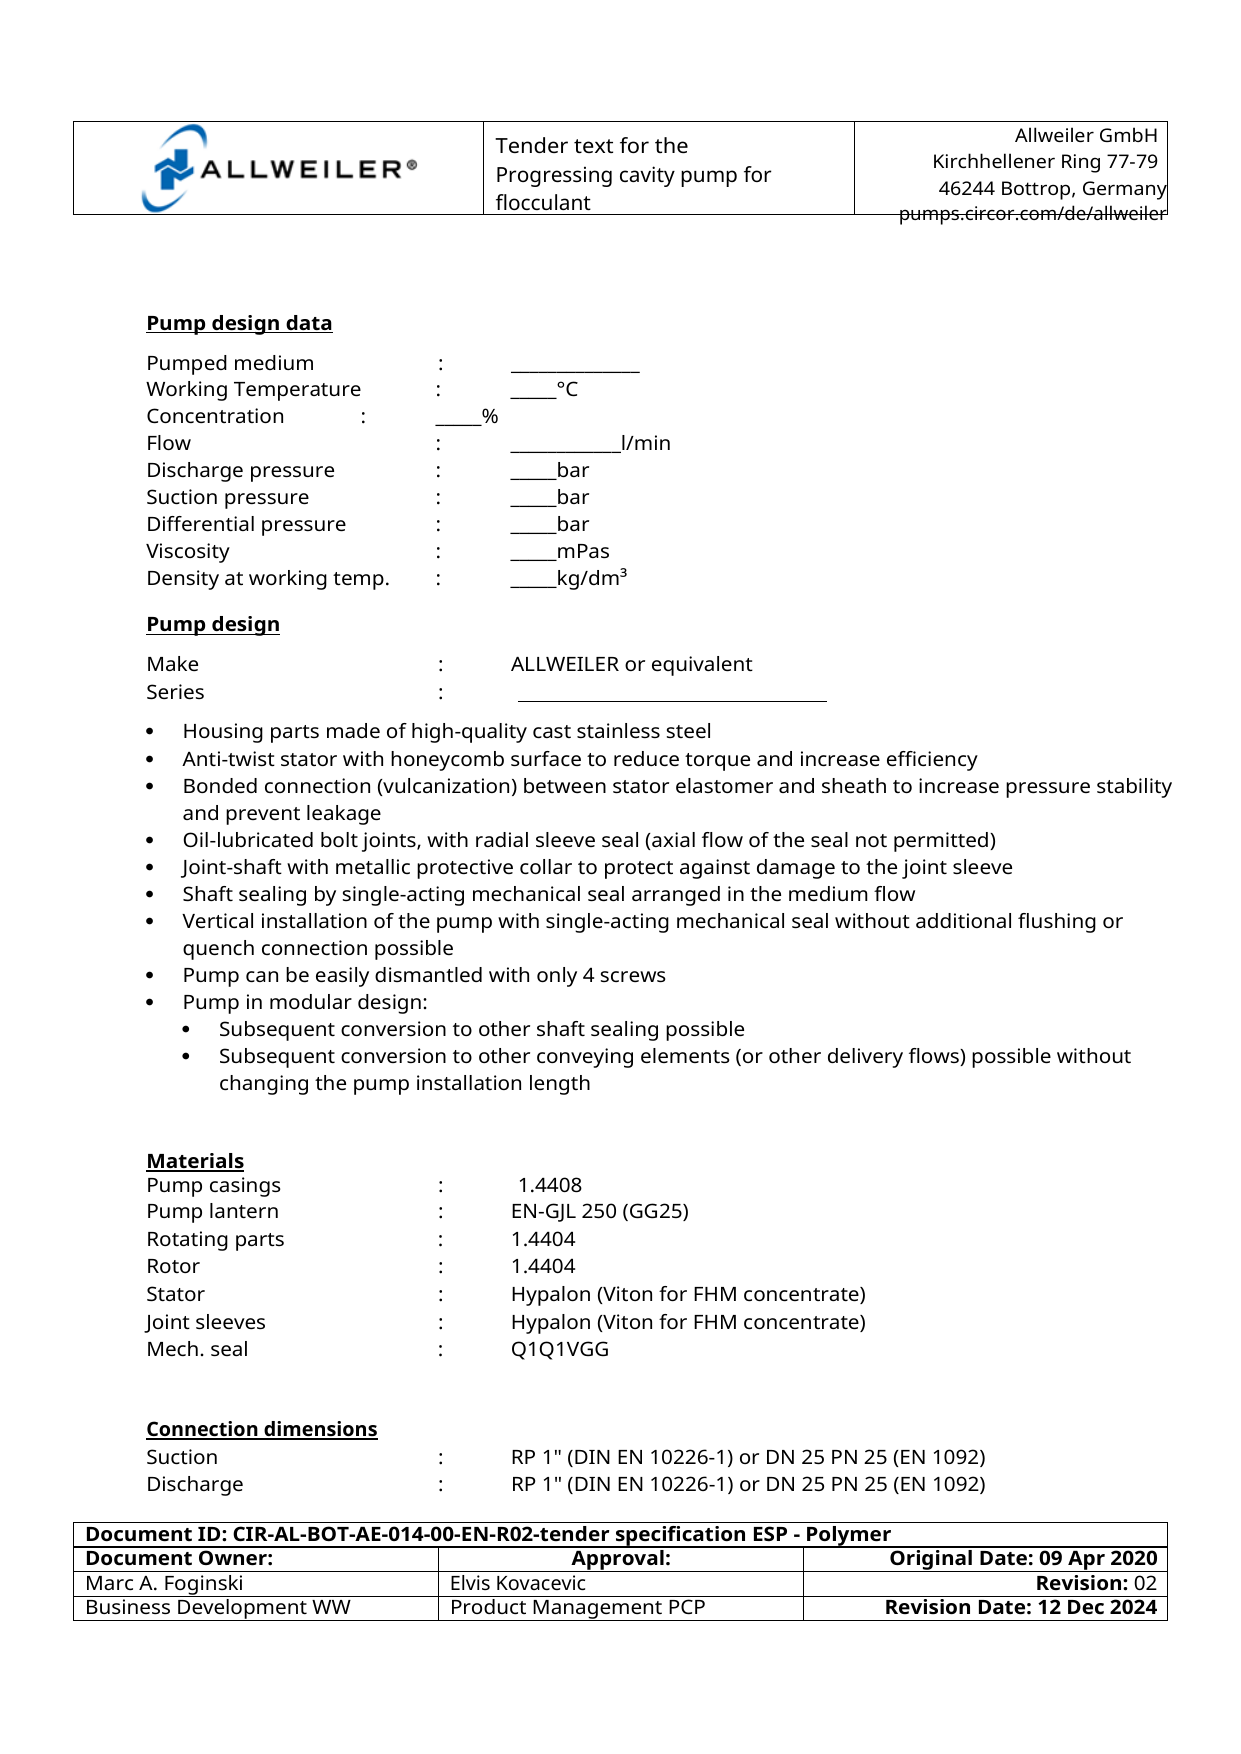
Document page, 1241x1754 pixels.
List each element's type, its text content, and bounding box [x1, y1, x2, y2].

text Rotor : 1.4404 [146, 1253, 1180, 1280]
list Subsequent conversion to other conveying elements (or other delivery flows) possible without changing the pump installation length [182, 1042, 1180, 1096]
list Pump in modular design: [146, 988, 1180, 1015]
list Shaft sealing by single-acting mechanical seal arranged in the medium flow [146, 880, 1180, 907]
text Pump lantern : EN-GJL 250 (GG25) [146, 1197, 1180, 1224]
text Make : ALLWEILER or equivalent [146, 650, 1180, 677]
text Pump casings : 1.4408 [146, 1173, 1180, 1197]
list Vertical installation of the pump with single-acting mechanical seal without additional flushing or quench connection possible [146, 907, 1180, 961]
subtitle Materials [146, 1149, 1180, 1173]
text Stator : Hypalon (Viton for FHM concentrate) [146, 1281, 1180, 1307]
text Discharge : RP 1" (DIN EN 10226-1) or DN 25 PN 25 (EN 1092) [146, 1470, 1180, 1497]
text Series : [146, 678, 1180, 705]
text Suction : RP 1" (DIN EN 10226-1) or DN 25 PN 25 (EN 1092) [146, 1443, 1180, 1470]
text Working Temperature : _____°C [146, 376, 1180, 403]
subtitle Connection dimensions [146, 1415, 1180, 1442]
text Flow : ____________l/min [146, 430, 1180, 457]
list Anti-twist stator with honeycomb surface to reduce torque and increase efficiency [146, 745, 1183, 772]
text Concentration : _____% [146, 403, 1180, 430]
text Rotating parts : 1.4404 [146, 1225, 1180, 1252]
text Joint sleeves : Hypalon (Viton for FHM concentrate) [146, 1308, 1180, 1335]
text Suction pressure : _____bar [146, 484, 1180, 511]
list Pump can be easily dismantled with only 4 screws [146, 961, 1180, 988]
text Viscosity : _____mPas [146, 538, 1180, 564]
list Bonded connection (vulcanization) between stator elastomer and sheath to increase pressure stability and prevent leakage [146, 772, 1180, 826]
subtitle Pump design data [146, 309, 1180, 336]
list Joint-shaft with metallic protective collar to protect against damage to the joint sleeve [146, 853, 1180, 880]
text Density at working temp. : _____kg/dm³ [71, 564, 1180, 592]
text Discharge pressure : _____bar [146, 457, 1180, 484]
subtitle Pump design [146, 611, 1180, 638]
list Subsequent conversion to other shaft sealing possible [182, 1015, 1180, 1042]
list Housing parts made of high-quality cast stainless steel [146, 718, 1180, 745]
text Pumped medium : ______________ [146, 349, 1180, 376]
text Mech. seal : Q1Q1VGG [146, 1336, 1180, 1362]
text Differential pressure : _____bar [146, 511, 1180, 538]
list Oil-lubricated bolt joints, with radial sleeve seal (axial flow of the seal not permitted) [146, 826, 1180, 853]
